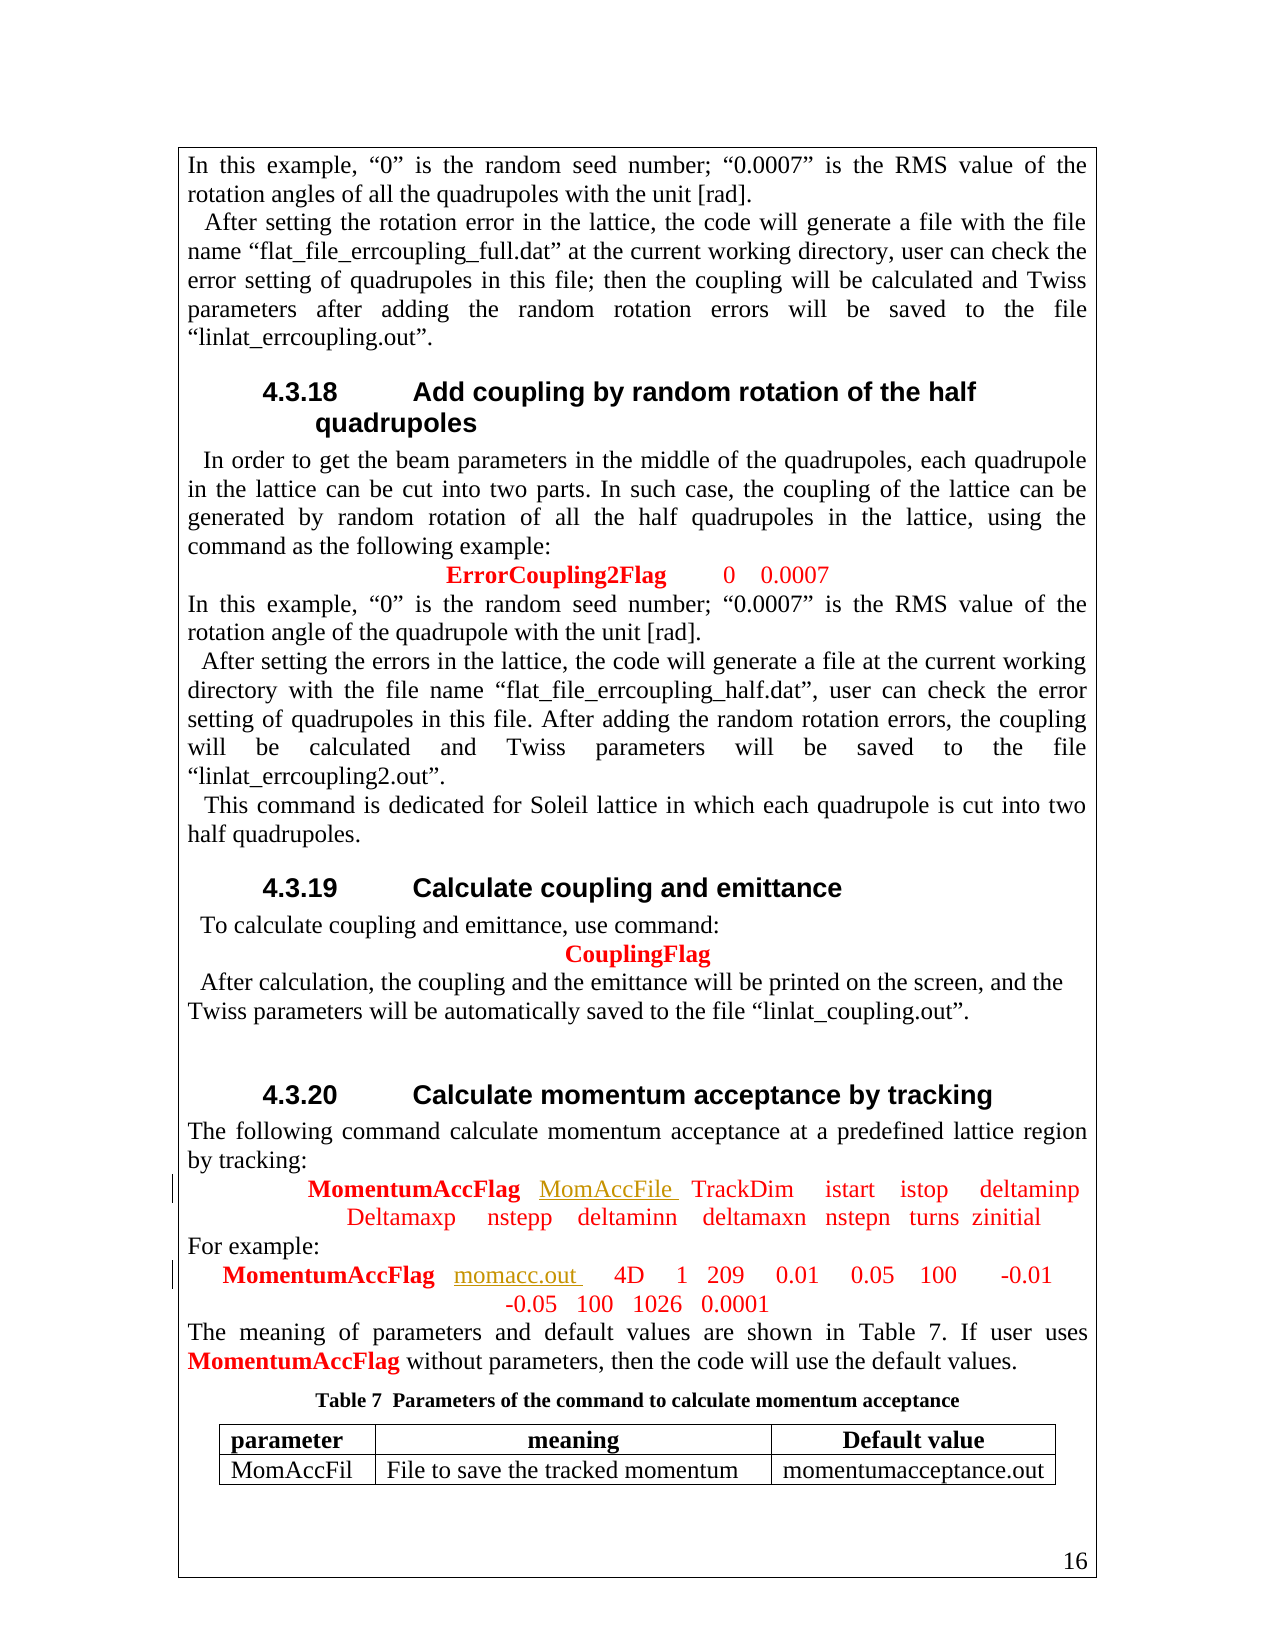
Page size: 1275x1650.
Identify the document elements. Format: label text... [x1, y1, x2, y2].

text CouplingFlag [187, 939, 1088, 967]
table_header meaning [376, 1425, 771, 1454]
table_header parameter [220, 1425, 375, 1454]
text For example: [187, 1231, 1088, 1260]
text In order to get the beam parameters in the middle of the quadrupoles, each quadrupole in the lattice can be cut into two parts. In such case, the coupling of the lattice can be generated by random rotation of all the half quadrupoles in the lattice, using the command as the following example: [187, 445, 1088, 560]
subtitle Calculate coupling and emittance [262, 872, 1088, 904]
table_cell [376, 1455, 771, 1484]
table_cell MomAccFile [220, 1455, 375, 1484]
table_header Default value [772, 1425, 1055, 1454]
subtitle Add coupling by random rotation of the half quadrupoles [262, 376, 1088, 439]
text The following command calculate momentum acceptance at a predefined lattice region by tracking: [187, 1116, 1088, 1174]
text In this example, “0” is the random seed number; “0.0007” is the RMS value of the rotation angle of the quadrupole with the unit [rad]. [187, 589, 1088, 646]
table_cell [772, 1455, 1055, 1484]
text After setting the errors in the lattice, the code will generate a file at the current working directory with the file name “flat_file_errcoupling_half.dat”, user can check the error setting of quadrupoles in this file. After adding the random rotation errors, the coupling will be calculated and Twiss parameters will be saved to the file “linlat_errcoupling2.out”. [187, 646, 1088, 790]
text MomentumAccFlag 4D 1 209 0.01 0.05 100 -0.01 [187, 1260, 1088, 1289]
text To calculate coupling and emittance, use command: [187, 910, 1088, 939]
subtitle Calculate momentum acceptance by tracking [262, 1079, 1088, 1110]
text This command is dedicated for Soleil lattice in which each quadrupole is cut into two half quadrupoles. [187, 790, 1088, 847]
text MomentumAccFlag TrackDim istart istop deltaminp [300, 1174, 1088, 1202]
text The meaning of parameters and default values are shown in Table 7. If user uses MomentumAccFlag without parameters, then the code will use the default values. [187, 1317, 1088, 1375]
text -0.05 100 1026 0.0001 [187, 1289, 1088, 1317]
text ErrorCoupling2Flag 0 0.0007 [187, 560, 1088, 589]
text After calculation, the coupling and the emittance will be printed on the screen, and the Twiss parameters will be automatically saved to the file “linlat_coupling.out”. [187, 967, 1088, 1025]
text Deltamaxp nstepp deltaminn deltamaxn nstepn turns zinitial [300, 1202, 1088, 1231]
text In this example, “0” is the random seed number; “0.0007” is the RMS value of the rotation angles of all the quadrupoles with the unit [rad]. [187, 150, 1088, 207]
text After setting the rotation error in the lattice, the code will generate a file with the file name “flat_file_errcoupling_full.dat” at the current working directory, user can check the error setting of quadrupoles in this file; then the coupling will be calculated and Twiss parameters after adding the random rotation errors will be saved to the file “linlat_errcoupling.out”. [187, 207, 1088, 351]
